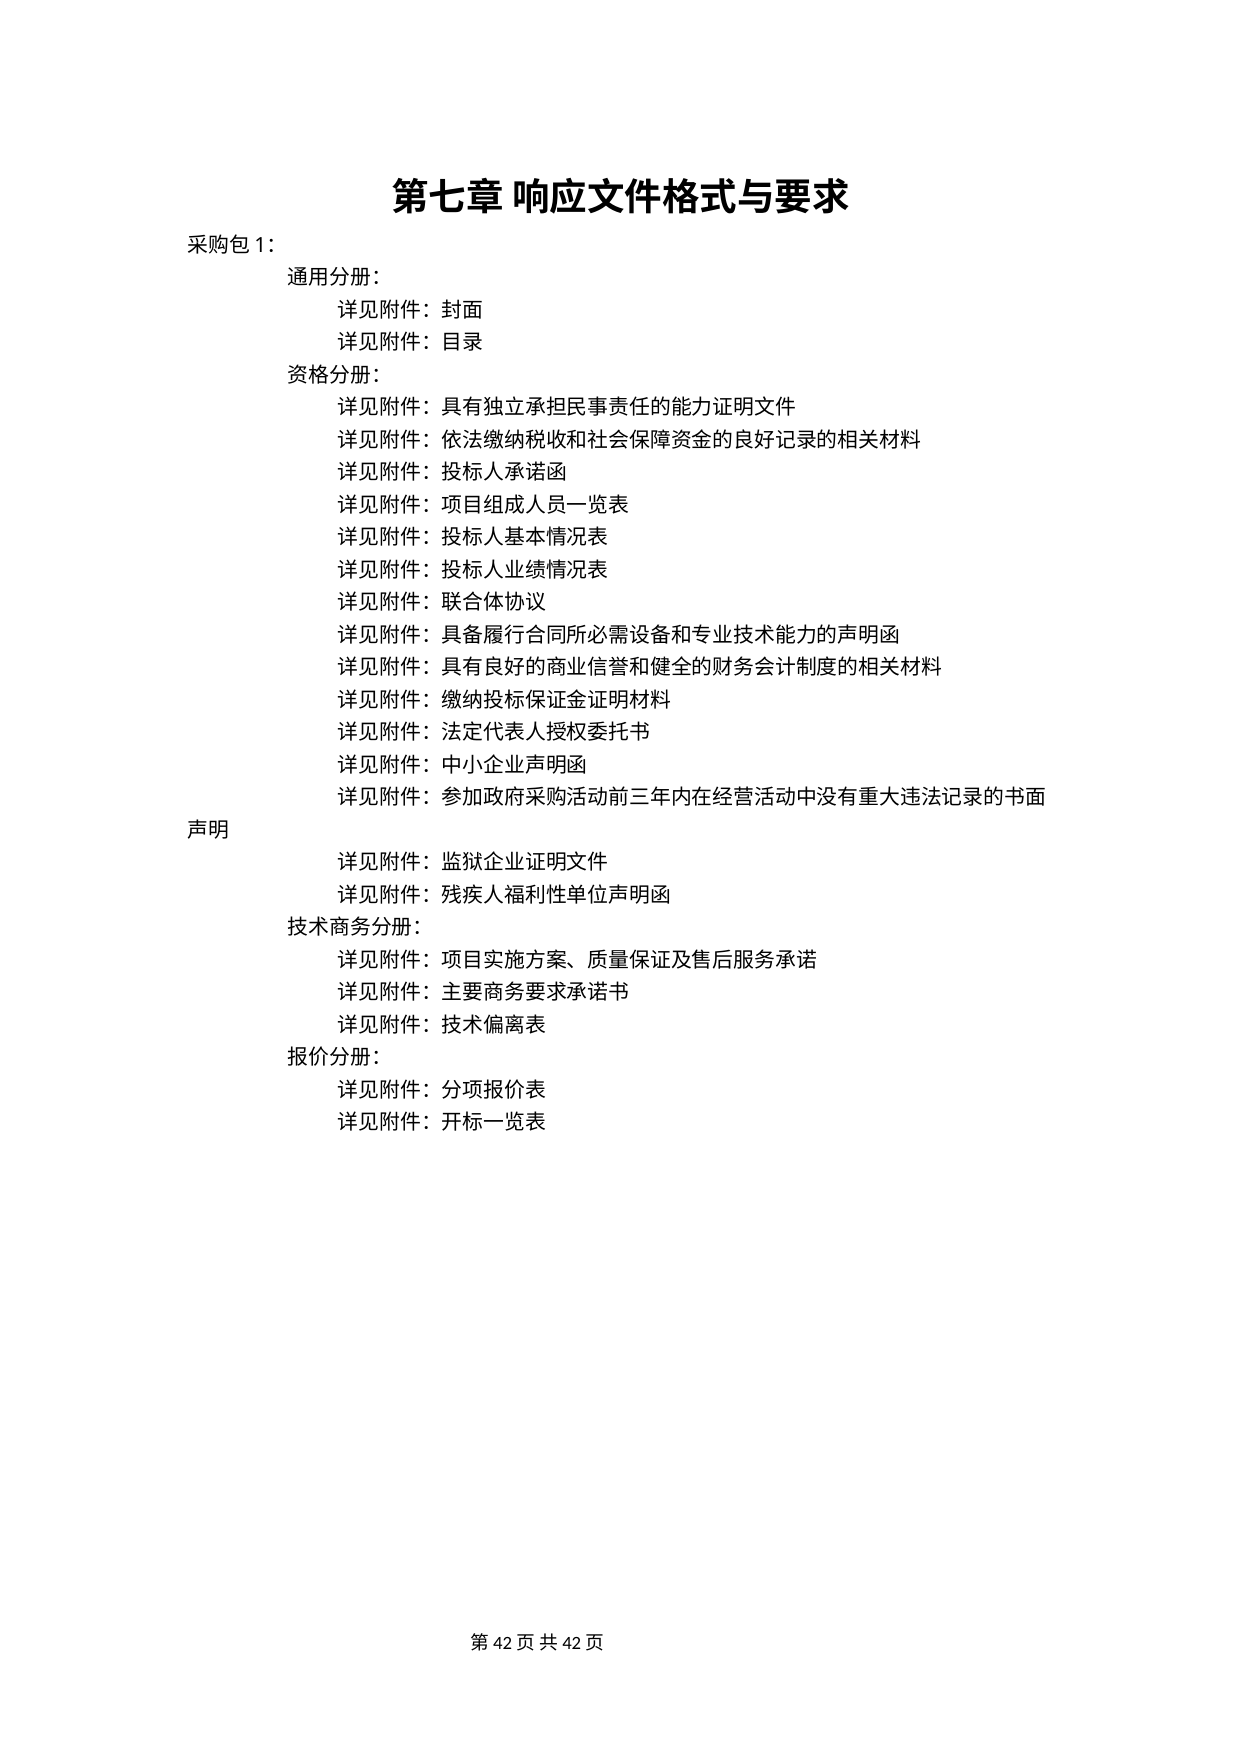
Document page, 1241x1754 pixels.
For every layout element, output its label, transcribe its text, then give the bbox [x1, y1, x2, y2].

text 详见附件：法定代表人授权委托书 [187, 714, 1053, 747]
text 详见附件：缴纳投标保证金证明材料 [187, 682, 1053, 714]
text 详见附件：残疾人福利性单位声明函 [187, 877, 1053, 909]
text 详见附件：具备履行合同所必需设备和专业技术能力的声明函 [187, 617, 1053, 649]
text 详见附件：分项报价表 [187, 1072, 1053, 1104]
text 详见附件：中小企业声明函 [187, 747, 1053, 779]
text 详见附件：项目组成人员一览表 [187, 487, 1053, 519]
text 详见附件：监狱企业证明文件 [187, 844, 1053, 877]
text 详见附件：具有独立承担民事责任的能力证明文件 [187, 389, 1053, 422]
text 详见附件：参加政府采购活动前三年内在经营活动中没有重大违法记录的书面声明 [187, 779, 1053, 844]
text 详见附件：具有良好的商业信誉和健全的财务会计制度的相关材料 [187, 649, 1053, 682]
text 详见附件：项目实施方案、质量保证及售后服务承诺 [187, 942, 1053, 974]
text 详见附件：投标人承诺函 [187, 454, 1053, 487]
text 采购包1： [187, 227, 1053, 259]
text 详见附件：封面 [187, 292, 1053, 324]
text 详见附件：依法缴纳税收和社会保障资金的良好记录的相关材料 [187, 422, 1053, 454]
text 详见附件：联合体协议 [187, 584, 1053, 617]
text 详见附件：投标人业绩情况表 [187, 552, 1053, 584]
text 详见附件：目录 [187, 324, 1053, 357]
text 通用分册： [187, 259, 1053, 292]
text 详见附件：主要商务要求承诺书 [187, 974, 1053, 1007]
text 技术商务分册： [187, 909, 1053, 942]
text 报价分册： [187, 1039, 1053, 1072]
text 资格分册： [187, 357, 1053, 389]
text 详见附件：开标一览表 [187, 1104, 1053, 1137]
text 详见附件：技术偏离表 [187, 1007, 1053, 1039]
text 第七章 响应文件格式与要求 [187, 162, 1053, 227]
text 详见附件：投标人基本情况表 [187, 519, 1053, 552]
